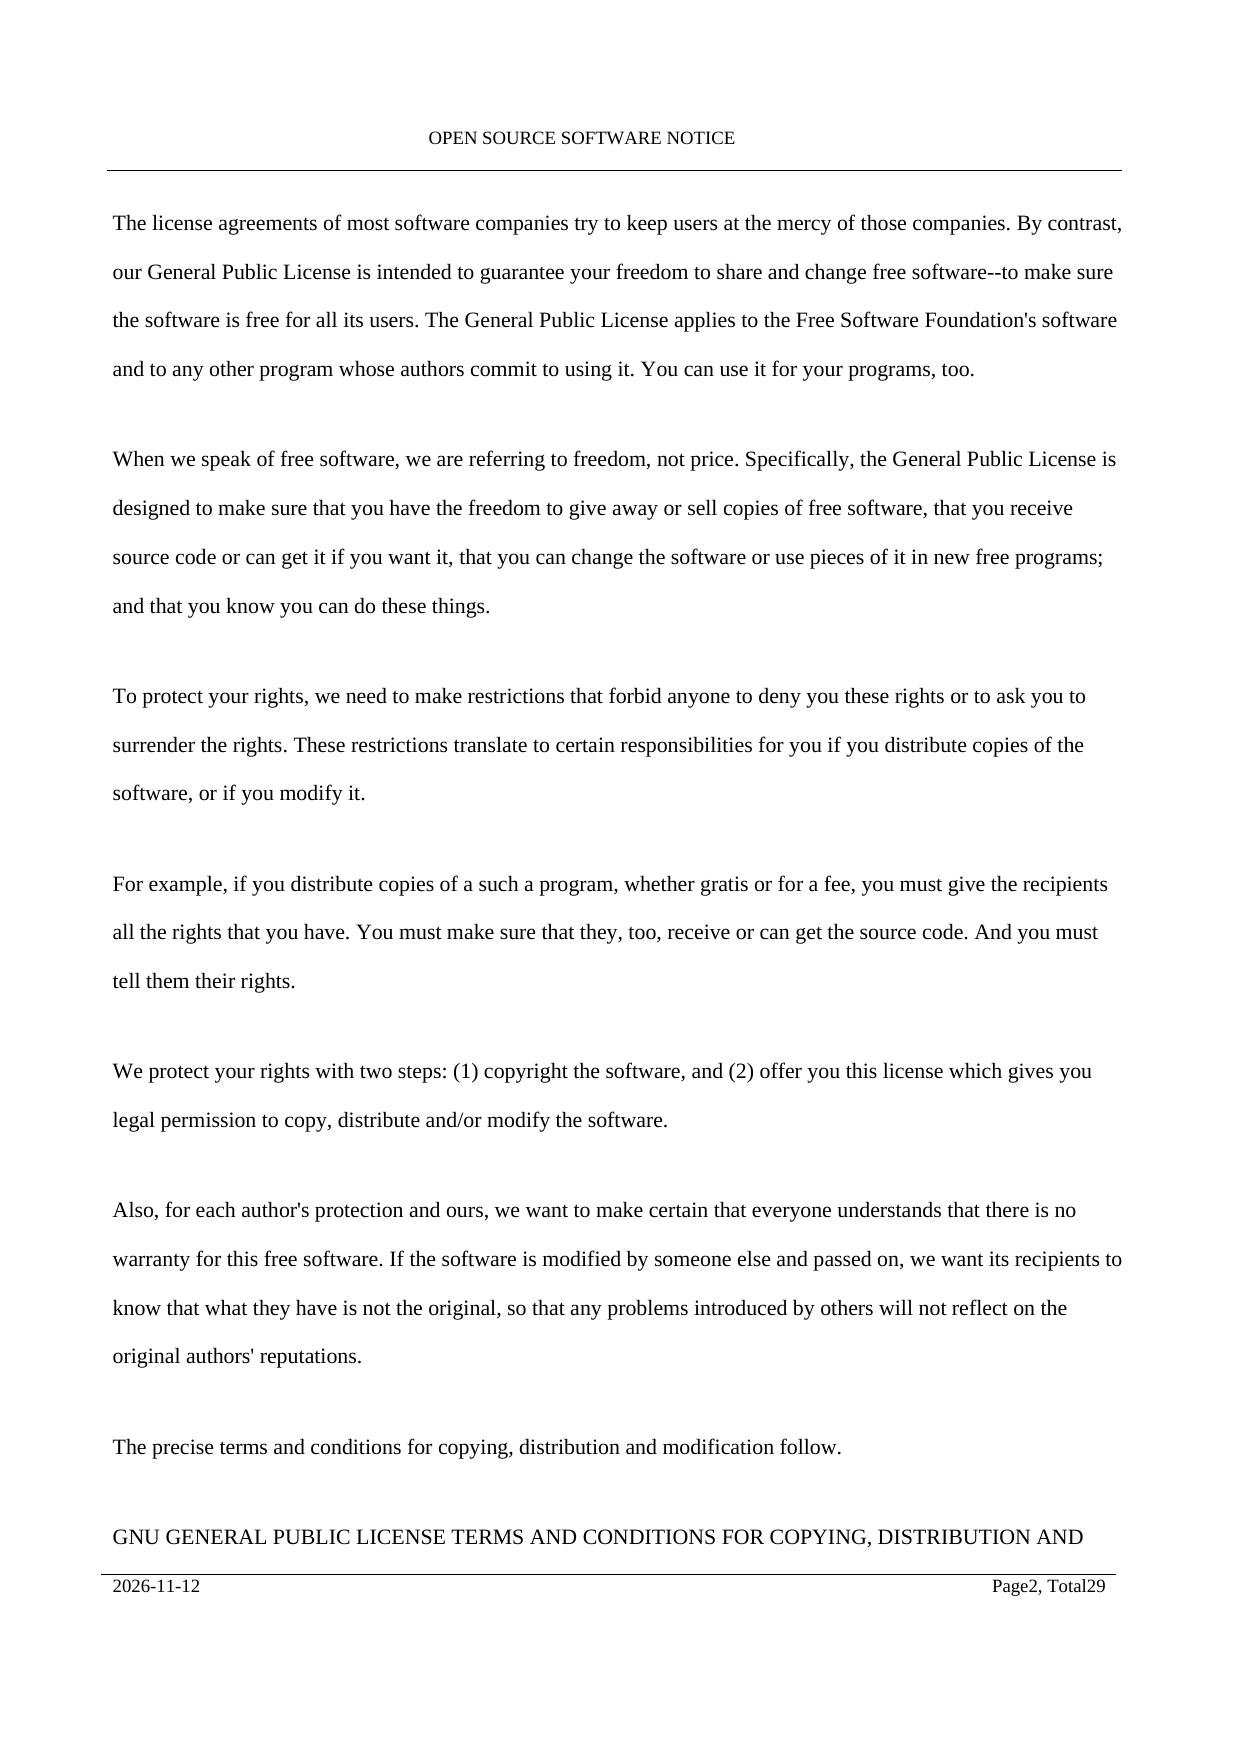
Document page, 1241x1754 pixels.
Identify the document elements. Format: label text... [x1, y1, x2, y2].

text For example, if you distribute copies of a such a program, whether gratis or for a fee, you must give the recipients all the rights that you have. You must make sure that they, too, receive or can get the source code. And you must tell them their rights. [112, 867, 1128, 997]
text Also, for each author's protection and ours, we want to make certain that everyone understands that there is no warranty for this free software. If the software is modified by someone else and passed on, we want its recipients to know that what they have is not the original, so that any problems introduced by others will not reflect on the original authors' reputations. [112, 1194, 1128, 1372]
text The precise terms and conditions for copying, distribution and modification follow. [112, 1430, 1128, 1463]
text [112, 1520, 1128, 1553]
text The license agreements of most software companies try to keep users at the mercy of those companies. By contrast, our General Public License is intended to guarantee your freedom to share and change free software--to make sure the software is free for all its users. The General Public License applies to the Free Software Foundation's software and to any other program whose authors commit to using it. You can use it for your programs, too. [112, 206, 1128, 385]
text When we speak of free software, we are referring to freedom, not price. Specifically, the General Public License is designed to make sure that you have the freedom to give away or sell copies of free software, that you receive source code or can get it if you want it, that you can change the software or use pieces of it in new free programs; and that you know you can do these things. [112, 443, 1128, 622]
text To protect your rights, we need to make restrictions that forbid anyone to deny you these rights or to ask you to surrender the rights. These restrictions translate to certain responsibilities for you if you distribute copies of the software, or if you modify it. [112, 679, 1128, 809]
text We protect your rights with two steps: (1) copyright the software, and (2) offer you this license which gives you legal permission to copy, distribute and/or modify the software. [112, 1055, 1128, 1136]
